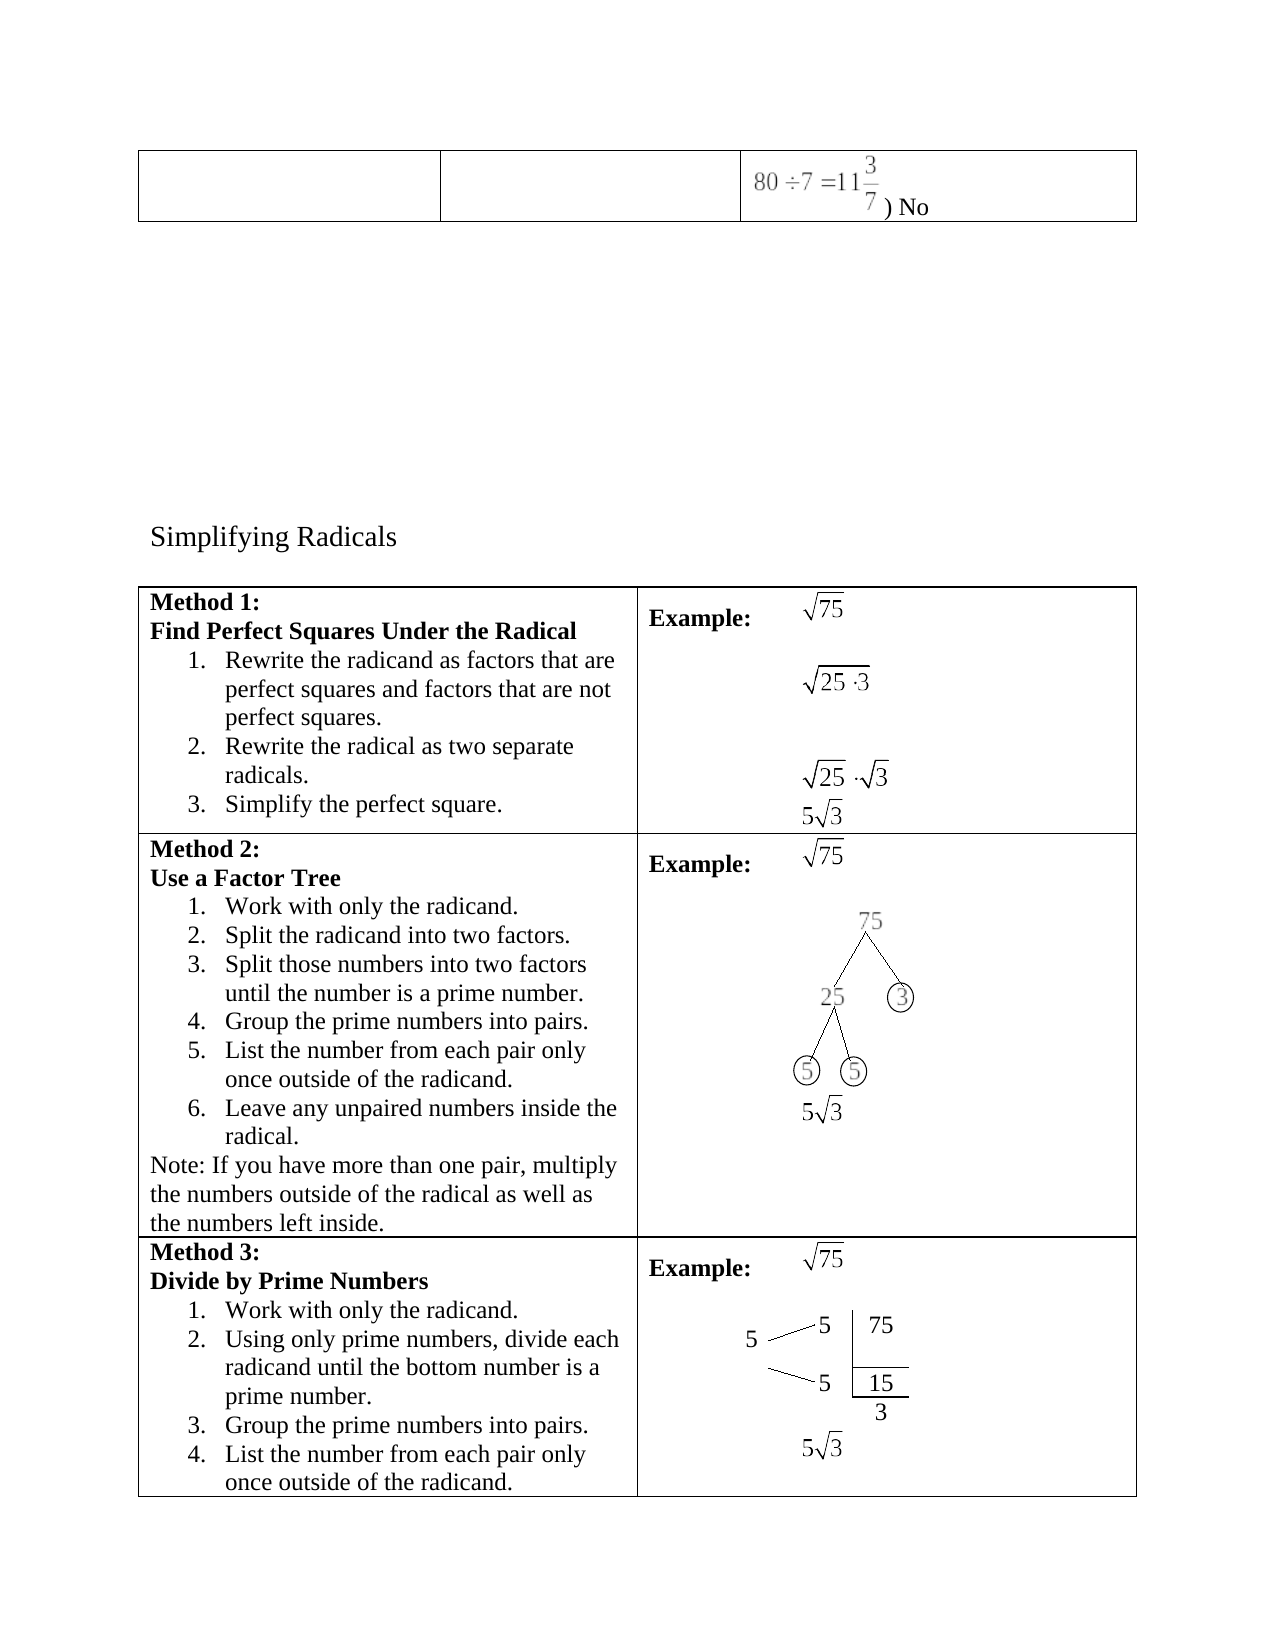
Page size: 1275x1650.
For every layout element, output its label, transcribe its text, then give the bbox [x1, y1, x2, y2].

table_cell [139, 1238, 637, 1496]
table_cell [441, 151, 740, 221]
table_cell 7 [139, 151, 440, 221]
text Simplifying Radicals [150, 519, 1125, 553]
table_cell Example: [638, 834, 1136, 1236]
table_cell Method 2: Use a Factor Tree Work with only the radicand. Split the radicand into two factors. Split those numbers into two factors until the number is a prime number. Group the prime numbers into pairs. List the number from each pair only once outside of the radicand. Leave any unpaired numbers inside the radical. Note: If you have more than one pair, multiply the numbers outside of the radical as well as the numbers left inside. [139, 834, 637, 1236]
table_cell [741, 151, 1136, 221]
table_header Example: [638, 588, 1136, 833]
table_header Method 1: Find Perfect Squares Under the Radical Rewrite the radicand as factors that are perfect squares and factors that are not perfect squares. Rewrite the radical as two separate radicals. Simplify the perfect square. [139, 588, 637, 833]
table_cell Example: [638, 1238, 1136, 1496]
